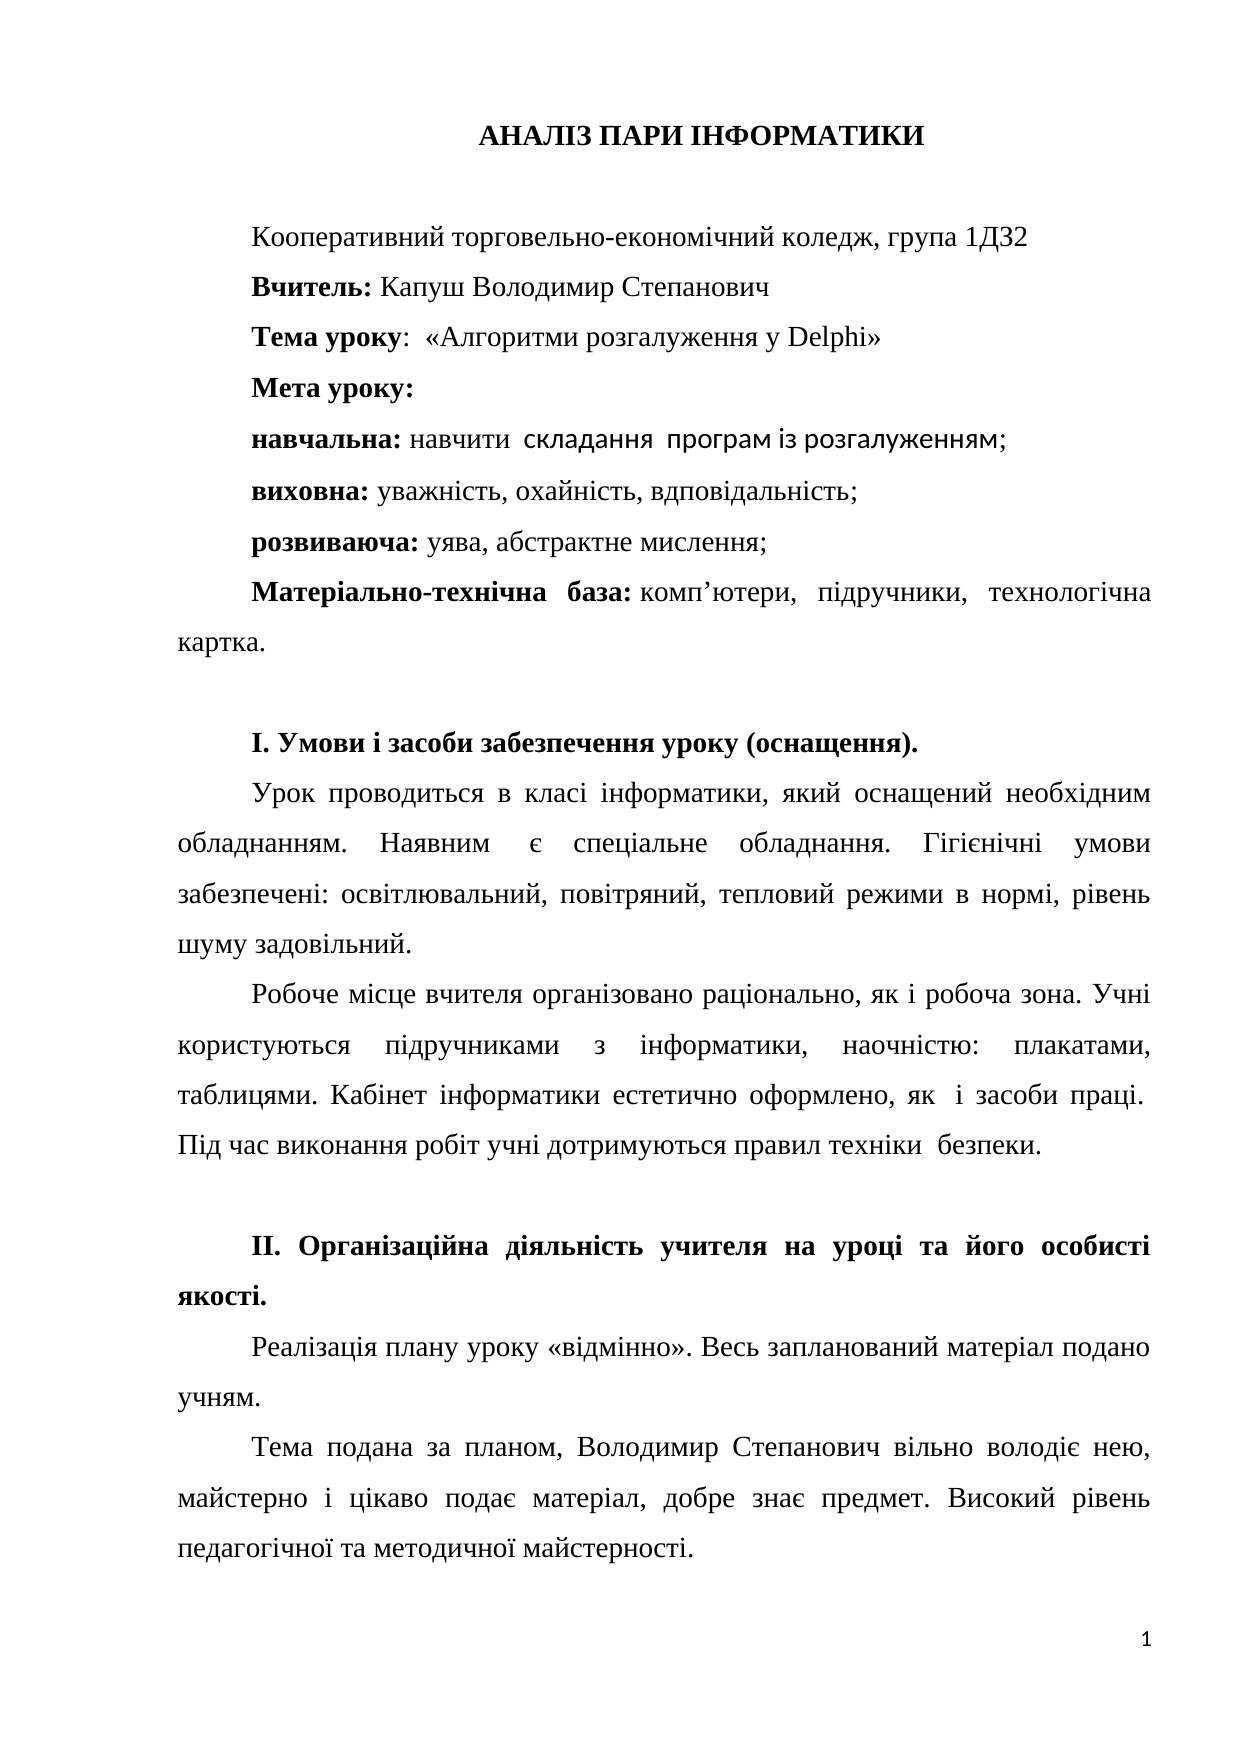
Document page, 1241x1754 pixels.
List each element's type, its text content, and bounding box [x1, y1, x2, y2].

text І. Умови і засоби забезпечення уроку (оснащення). [177, 725, 1152, 758]
text виховна: уважність, охайність, вдповідальність; [177, 473, 1152, 507]
text АНАЛІЗ ПАРИ ІНФОРМАТИКИ [177, 118, 1152, 152]
text Урок проводиться в класі інформатики, який оснащений необхідним обладнанням. Наявним є спеціальне обладнання. Гігієнічні умови забезпечені: освітлювальний, повітряний, тепловий режими в нормі, рівень шуму задовільний. [177, 775, 1152, 960]
text Вчитель: Капуш Володимир Степанович [177, 269, 1152, 303]
text Кооперативний торговельно-економічний коледж, група 1ДЗ2 [177, 219, 1152, 252]
text Матеріально-технічна база: комп’ютери, підручники, технологічна картка. [177, 574, 1152, 658]
text Тема уроку: «Алгоритми розгалуження у Delphi» [177, 319, 1152, 353]
text Мета уроку: [177, 370, 1152, 403]
text Тема подана за планом, Володимир Степанович вільно володіє нею, майстерно і цікаво подає матеріал, добре знає предмет. Високий рівень педагогічної та методичної майстерності. [177, 1429, 1152, 1563]
text навчальна: навчити складання програм із розгалуженням; [177, 420, 1152, 456]
text розвиваюча: уява, абстрактне мислення; [177, 524, 1152, 557]
text Реалізація плану уроку «відмінно». Весь запланований матеріал подано учням. [177, 1329, 1152, 1413]
text ІІ. Організаційна діяльність учителя на уроці та його особисті якості. [177, 1228, 1152, 1312]
text Робоче місце вчителя організовано раціонально, як і робоча зона. Учні користуються підручниками з інформатики, наочністю: плакатами, таблицями. Кабінет інформатики естетично оформлено, як і засоби праці. Під час виконання робіт учні дотримуються правил техніки безпеки. [177, 977, 1152, 1161]
